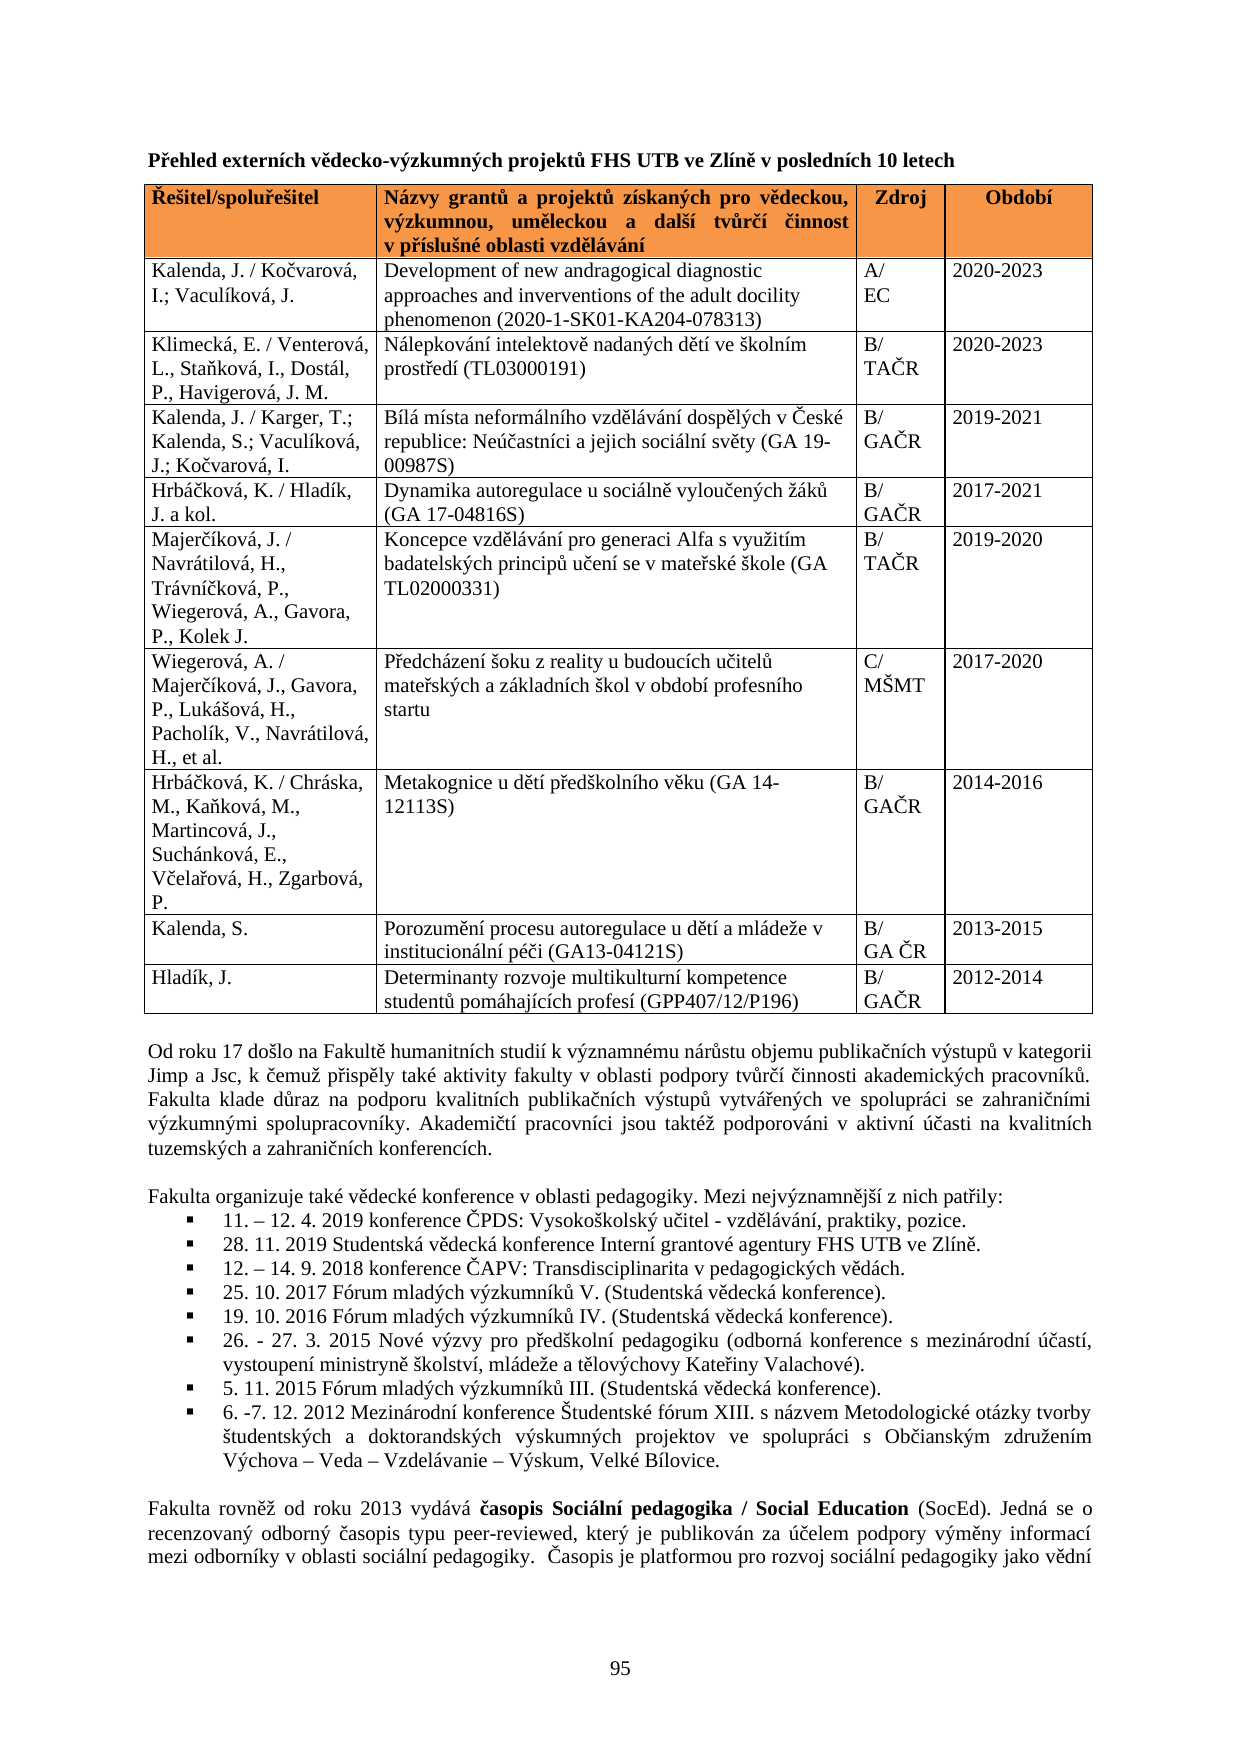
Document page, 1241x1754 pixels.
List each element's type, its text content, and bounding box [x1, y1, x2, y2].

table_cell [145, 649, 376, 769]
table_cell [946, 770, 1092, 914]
text Fakulta organizuje také vědecké konference v oblasti pedagogiky. Mezi nejvýznamnější z nich patřily: [148, 1183, 1093, 1208]
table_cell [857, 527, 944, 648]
list 28. 11. 2019 Studentská vědecká konference Interní grantové agentury FHS UTB ve Zlíně. [185, 1232, 1093, 1256]
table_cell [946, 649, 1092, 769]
text Přehled externích vědecko-výzkumných projektů FHS UTB ve Zlíně v posledních 10 letech [148, 148, 1093, 172]
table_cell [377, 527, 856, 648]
list 6. -7. 12. 2012 Mezinárodní konference Študentské fórum XIII. s názvem Metodologické otázky tvorby študentských a doktorandských výskumných projektov ve spolupráci s Občianským združením Výchova – Veda – Vzdelávanie – Výskum, Velké Bílovice. [185, 1400, 1093, 1472]
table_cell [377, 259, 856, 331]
list 11. – 12. 4. 2019 konference ČPDS: Vysokoškolský učitel - vzdělávání, praktiky, pozice. [185, 1208, 1093, 1232]
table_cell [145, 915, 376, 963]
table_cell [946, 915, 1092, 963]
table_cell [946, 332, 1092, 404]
text Od roku 17 došlo na Fakultě humanitních studií k významnému nárůstu objemu publikačních výstupů v kategorii Jimp a Jsc, k čemuž přispěly také aktivity fakulty v oblasti podpory tvůrčí činnosti akademických pracovníků. Fakulta klade důraz na podporu kvalitních publikačních výstupů vytvářených ve spolupráci se zahraničními výzkumnými spolupracovníky. Akademičtí pracovníci jsou taktéž podporováni v aktivní účasti na kvalitních tuzemských a zahraničních konferencích. [148, 1039, 1093, 1159]
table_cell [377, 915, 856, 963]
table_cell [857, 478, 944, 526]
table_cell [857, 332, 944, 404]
list 26. - 27. 3. 2015 Nové výzvy pro předškolní pedagogiku (odborná konference s mezinárodní účastí, vystoupení ministryně školství, mládeže a tělovýchovy Kateřiny Valachové). [185, 1328, 1093, 1376]
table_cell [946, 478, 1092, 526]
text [148, 1496, 1093, 1568]
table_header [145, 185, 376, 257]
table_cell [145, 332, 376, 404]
list 19. 10. 2016 Fórum mladých výzkumníků IV. (Studentská vědecká konference). [185, 1304, 1093, 1328]
list 25. 10. 2017 Fórum mladých výzkumníků V. (Studentská vědecká konference). [185, 1280, 1093, 1304]
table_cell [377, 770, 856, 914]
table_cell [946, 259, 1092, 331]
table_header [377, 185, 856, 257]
list 12. – 14. 9. 2018 konference ČAPV: Transdisciplinarita v pedagogických vědách. [185, 1256, 1093, 1280]
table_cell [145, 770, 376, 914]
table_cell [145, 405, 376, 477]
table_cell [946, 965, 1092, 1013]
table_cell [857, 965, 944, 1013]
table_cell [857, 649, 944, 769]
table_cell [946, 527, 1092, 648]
list 5. 11. 2015 Fórum mladých výzkumníků III. (Studentská vědecká konference). [185, 1376, 1093, 1400]
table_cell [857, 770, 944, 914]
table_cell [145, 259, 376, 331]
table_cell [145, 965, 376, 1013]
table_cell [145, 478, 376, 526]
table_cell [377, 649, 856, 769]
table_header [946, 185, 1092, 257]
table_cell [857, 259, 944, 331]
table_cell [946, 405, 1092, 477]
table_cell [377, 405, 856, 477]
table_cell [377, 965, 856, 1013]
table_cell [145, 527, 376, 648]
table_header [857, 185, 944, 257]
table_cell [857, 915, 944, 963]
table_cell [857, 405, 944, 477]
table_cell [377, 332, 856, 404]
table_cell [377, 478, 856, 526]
